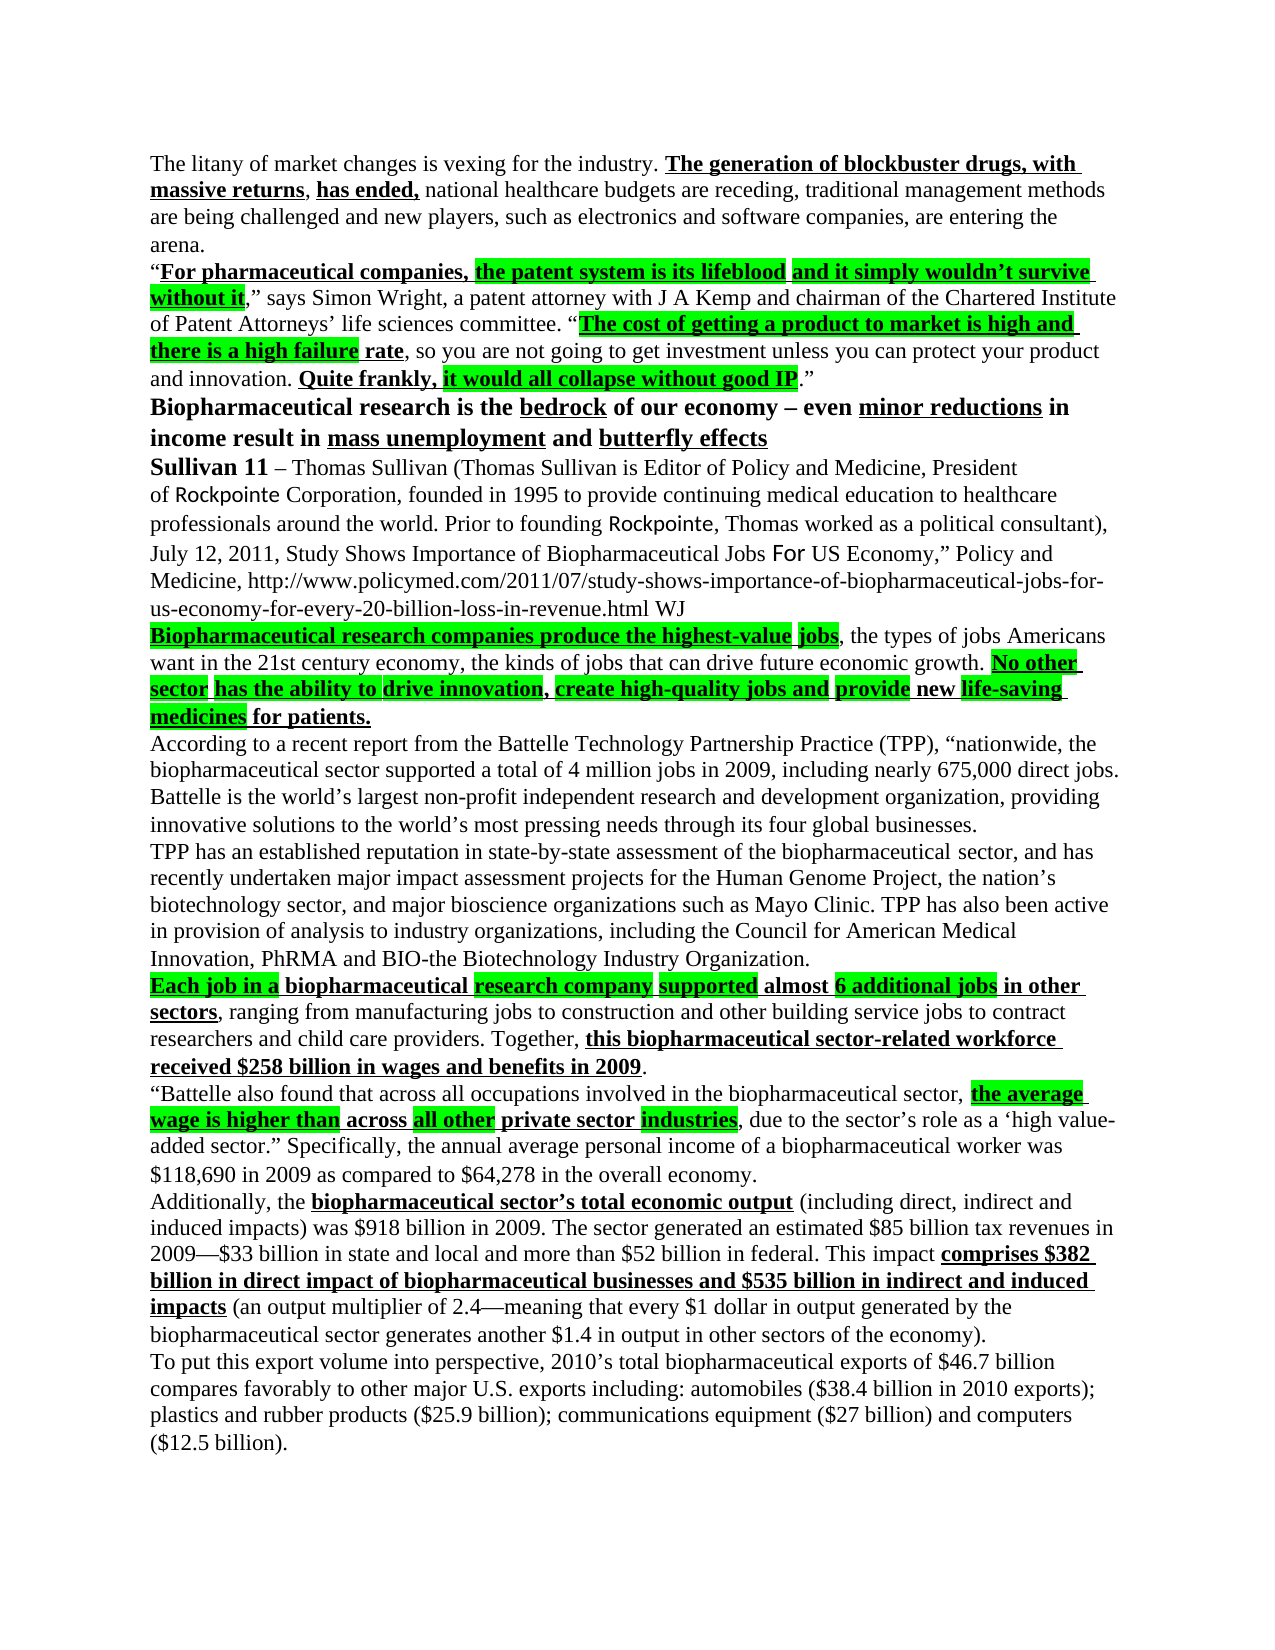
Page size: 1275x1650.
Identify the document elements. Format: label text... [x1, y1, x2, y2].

text “Battelle also found that across all occupations involved in the biopharmaceutical sector, the average wage is higher than across all other private sector industries, due to the sector’s role as a ‘high value-added sector.” Specifically, the annual average personal income of a biopharmaceutical worker was $118,690 in 2009 as compared to $64,278 in the overall economy. [150, 1080, 1125, 1188]
text Sullivan 11 – Thomas Sullivan (Thomas Sullivan is Editor of Policy and Medicine, President of Rockpointe Corporation, founded in 1995 to provide continuing medical education to healthcare professionals around the world. Prior to founding Rockpointe, Thomas worked as a political consultant), July 12, 2011, Study Shows Importance of Biopharmaceutical Jobs For US Economy,” Policy and Medicine, http://www.policymed.com/2011/07/study-shows-importance-of-biopharmaceutical-jobs-for-us-economy-for-every-20-billion-loss-in-revenue.html WJ [150, 452, 1125, 622]
text Biopharmaceutical research companies produce the highest-value jobs, the types of jobs Americans want in the 21st century economy, the kinds of jobs that can drive future economic growth. No other sector has the ability to drive innovation, create high-quality jobs and provide new life-saving medicines for patients. [150, 622, 1125, 730]
text TPP has an established reputation in state-by-state assessment of the biopharmaceutical sector, and has recently undertaken major impact assessment projects for the Human Genome Project, the nation’s biotechnology sector, and major bioscience organizations such as Mayo Clinic. TPP has also been active in provision of analysis to industry organizations, including the Council for American Medical Innovation, PhRMA and BIO-the Biotechnology Industry Organization. [150, 838, 1125, 972]
text Biopharmaceutical research is the bedrock of our economy – even minor reductions in income result in mass unemployment and butterfly effects [150, 392, 1125, 452]
text The litany of market changes is vexing for the industry. The generation of blockbuster drugs, with massive returns, has ended, national healthcare budgets are receding, traditional management methods are being challenged and new players, such as electronics and software companies, are entering the arena. [150, 150, 1125, 258]
text Additionally, the biopharmaceutical sector’s total economic output (including direct, indirect and induced impacts) was $918 billion in 2009. The sector generated an estimated $85 billion tax revenues in 2009—$33 billion in state and local and more than $52 billion in federal. This impact comprises $382 billion in direct impact of biopharmaceutical businesses and $535 billion in indirect and induced impacts (an output multiplier of 2.4—meaning that every $1 dollar in output generated by the biopharmaceutical sector generates another $1.4 in output in other sectors of the economy). [150, 1188, 1125, 1348]
text “For pharmaceutical companies, the patent system is its lifeblood and it simply wouldn’t survive without it,” says Simon Wright, a patent attorney with J A Kemp and chairman of the Chartered Institute of Patent Attorneys’ life sciences committee. “The cost of getting a product to market is high and there is a high failure rate, so you are not going to get investment unless you can protect your product and innovation. Quite frankly, it would all collapse without good IP.” [150, 258, 1125, 392]
text According to a recent report from the Battelle Technology Partnership Practice (TPP), “nationwide, the biopharmaceutical sector supported a total of 4 million jobs in 2009, including nearly 675,000 direct jobs. Battelle is the world’s largest non-profit independent research and development organization, providing innovative solutions to the world’s most pressing needs through its four global businesses. [150, 730, 1125, 838]
text Each job in a biopharmaceutical research company supported almost 6 additional jobs in other sectors, ranging from manufacturing jobs to construction and other building service jobs to contract researchers and child care providers. Together, this biopharmaceutical sector-related workforce received $258 billion in wages and benefits in 2009. [150, 972, 1125, 1080]
text To put this export volume into perspective, 2010’s total biopharmaceutical exports of $46.7 billion compares favorably to other major U.S. exports including: automobiles ($38.4 billion in 2010 exports); plastics and rubber products ($25.9 billion); communications equipment ($27 billion) and computers ($12.5 billion). [150, 1348, 1125, 1456]
